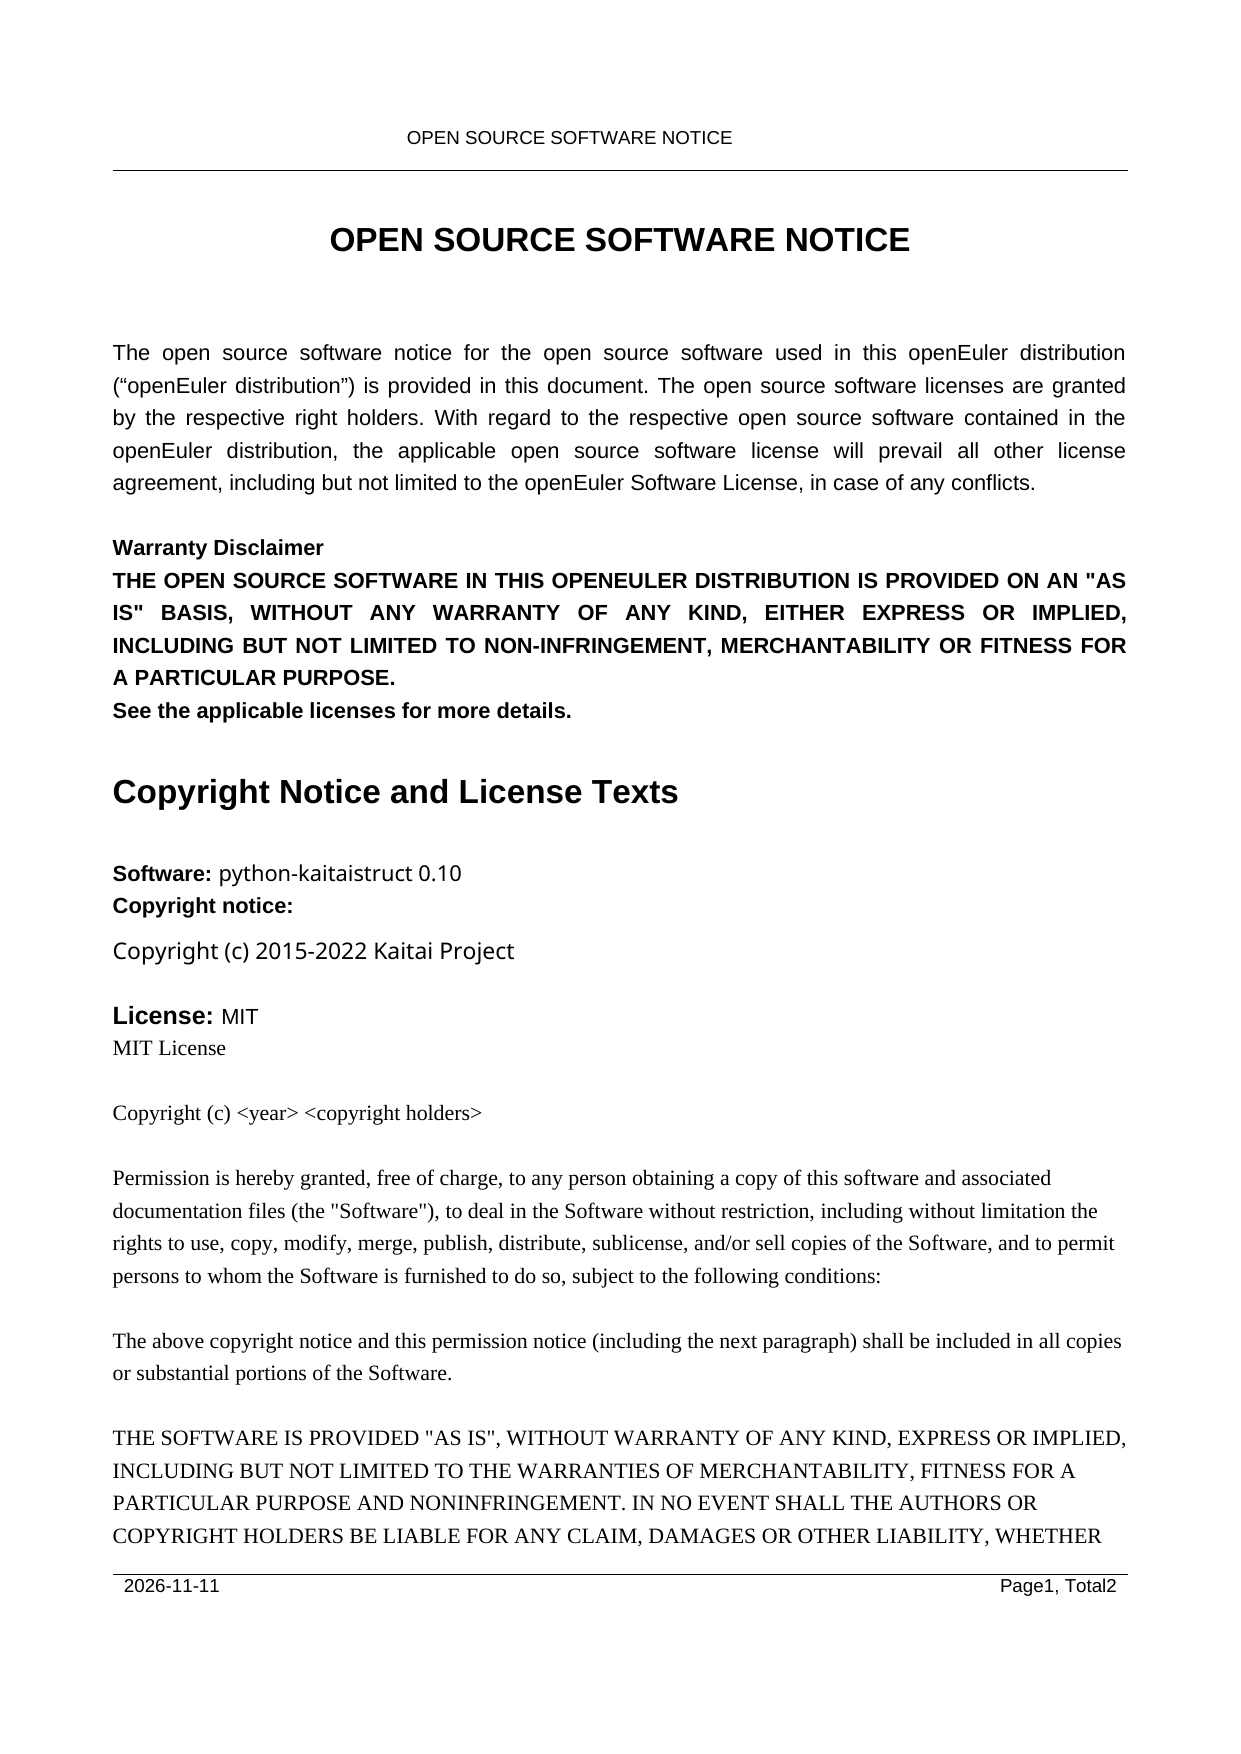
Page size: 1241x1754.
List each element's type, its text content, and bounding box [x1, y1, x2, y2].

text The open source software notice for the open source software used in this openEuler distribution (“openEuler distribution”) is provided in this document. The open source software licenses are granted by the respective right holders. With regard to the respective open source software contained in the openEuler distribution, the applicable open source software license will prevail all other license agreement, including but not limited to the openEuler Software License, in case of any conflicts. [112, 336, 1128, 499]
text Copyright notice: [112, 889, 1128, 921]
text Copyright Notice and License Texts [112, 759, 1128, 824]
text Warranty Disclaimer [112, 531, 1128, 564]
text THE OPEN SOURCE SOFTWARE IN THIS OPENEULER DISTRIBUTION IS PROVIDED ON AN "AS IS" BASIS, WITHOUT ANY WARRANTY OF ANY KIND, EITHER EXPRESS OR IMPLIED, INCLUDING BUT NOT LIMITED TO NON-INFRINGEMENT, MERCHANTABILITY OR FITNESS FOR A PARTICULAR PURPOSE. See the applicable licenses for more details. [112, 564, 1128, 726]
text Copyright (c) 2015-2022 Kaitai Project [112, 934, 1128, 999]
title Software: python-kaitaistruct 0.10 [112, 856, 1128, 889]
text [112, 1031, 1128, 1551]
text License: MIT [112, 999, 1128, 1031]
text OPEN SOURCE SOFTWARE NOTICE [112, 206, 1128, 271]
